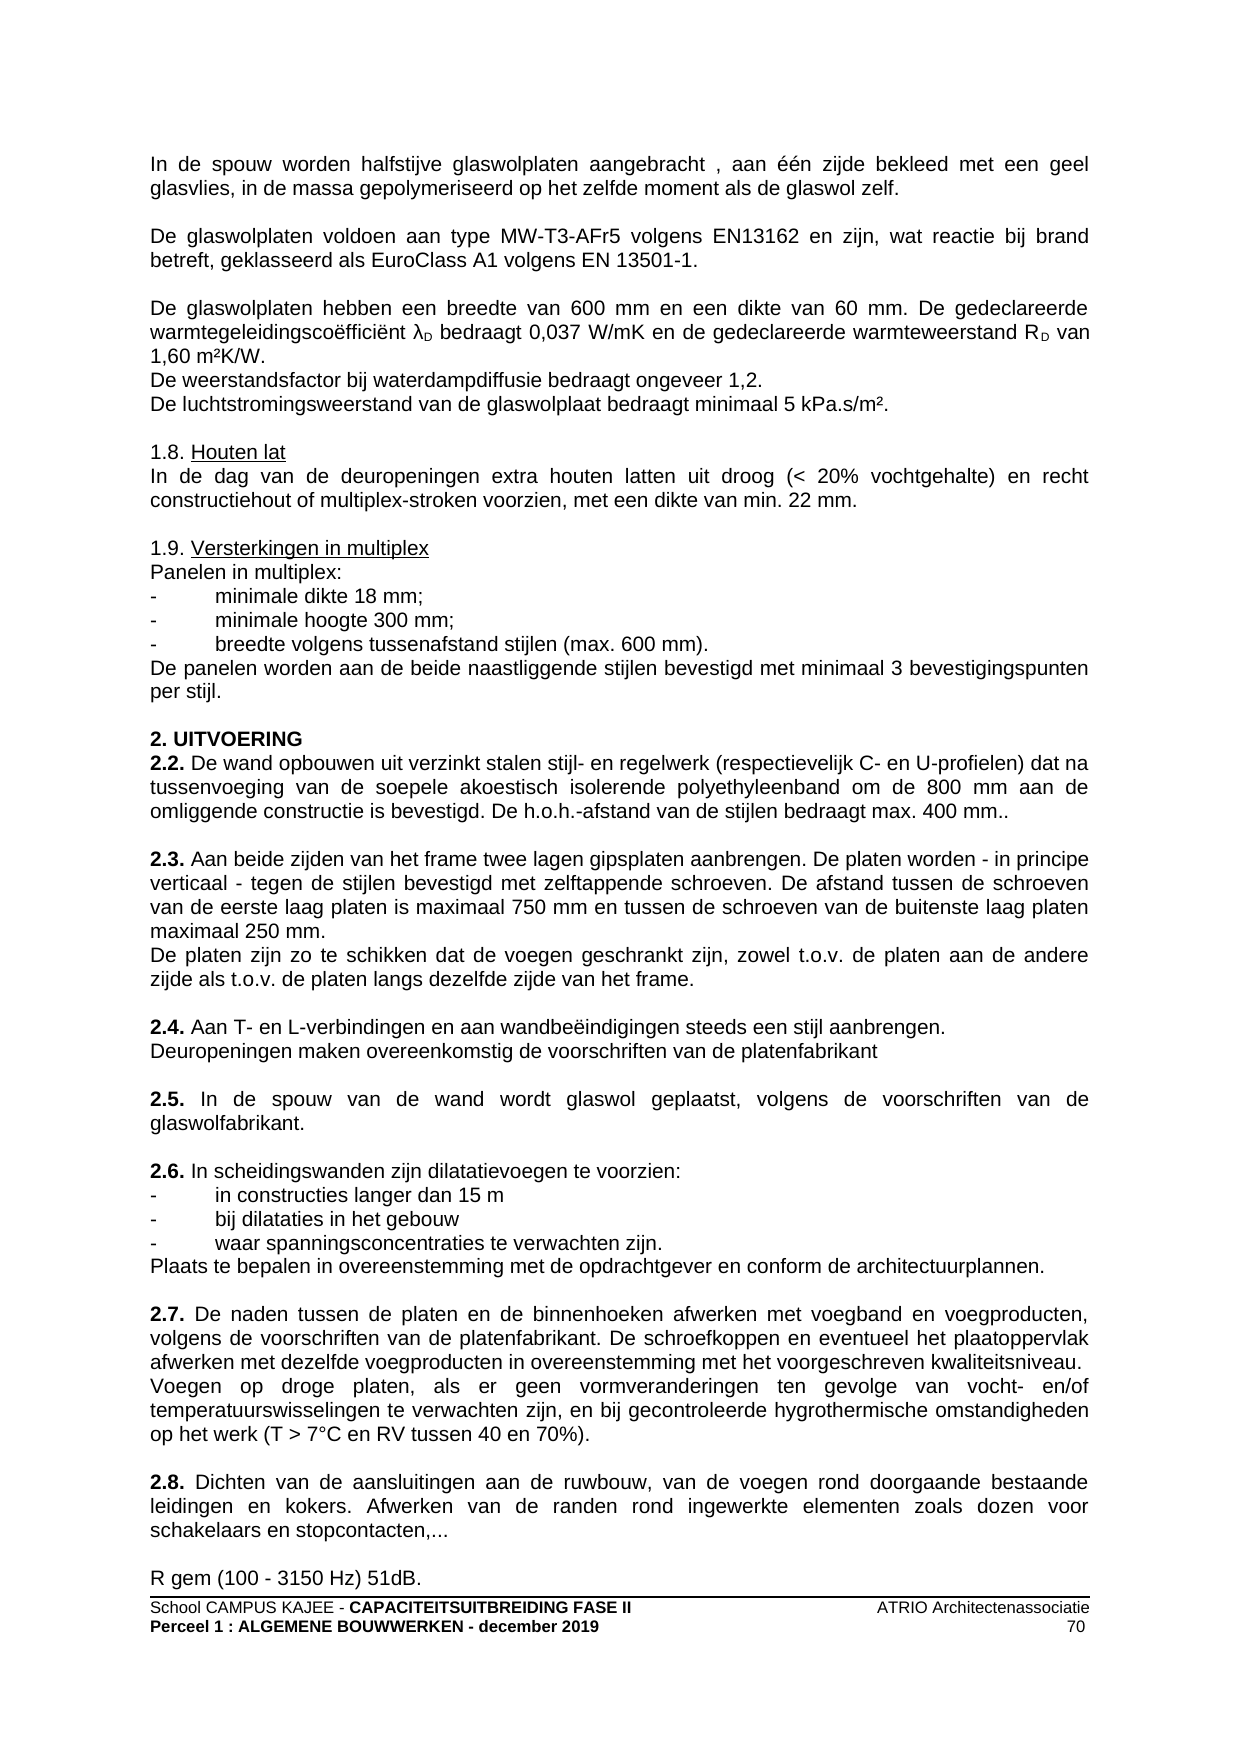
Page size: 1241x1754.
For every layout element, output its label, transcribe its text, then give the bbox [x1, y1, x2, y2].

text 2.7. De naden tussen de platen en de binnenhoeken afwerken met voegband en voegproducten, volgens de voorschriften van de platenfabrikant. De schroefkoppen en eventueel het plaatoppervlak afwerken met dezelfde voegproducten in overeenstemming met het voorgeschreven kwaliteitsniveau. [150, 1302, 1090, 1374]
text Voegen op droge platen, als er geen vormveranderingen ten gevolge van vocht- en/of temperatuurswisselingen te verwachten zijn, en bij gecontroleerde hygrothermische omstandigheden op het werk (T > 7°C en RV tussen 40 en 70%). [150, 1374, 1090, 1446]
text 2.3. Aan beide zijden van het frame twee lagen gipsplaten aanbrengen. De platen worden - in principe verticaal - tegen de stijlen bevestigd met zelftappende schroeven. De afstand tussen de schroeven van de eerste laag platen is maximaal 750 mm en tussen de schroeven van de buitenste laag platen maximaal 250 mm. [150, 847, 1090, 943]
text Deuropeningen maken overeenkomstig de voorschriften van de platenfabrikant [150, 1039, 1090, 1063]
text - bij dilataties in het gebouw [150, 1206, 1090, 1230]
text 2. UITVOERING [150, 727, 1090, 751]
text Plaats te bepalen in overeenstemming met de opdrachtgever en conform de architectuurplannen. [150, 1254, 1090, 1278]
text 2.5. In de spouw van de wand wordt glaswol geplaatst, volgens de voorschriften van de glaswolfabrikant. [150, 1087, 1090, 1134]
text De glaswolplaten hebben een breedte van 600 mm en een dikte van 60 mm. De gedeclareerde warmtegeleidingscoëfficiënt λD bedraagt 0,037 W/mK en de gedeclareerde warmteweerstand RD van 1,60 m²K/W. [150, 296, 1090, 368]
text 2.4. Aan T- en L-verbindingen en aan wandbeëindigingen steeds een stijl aanbrengen. [150, 1015, 1090, 1039]
text In de dag van de deuropeningen extra houten latten uit droog (< 20% vochtgehalte) en recht constructiehout of multiplex-stroken voorzien, met een dikte van min. 22 mm. [150, 464, 1090, 512]
text De platen zijn zo te schikken dat de voegen geschrankt zijn, zowel t.o.v. de platen aan de andere zijde als t.o.v. de platen langs dezelfde zijde van het frame. [150, 943, 1090, 991]
text 2.8. Dichten van de aansluitingen aan de ruwbouw, van de voegen rond doorgaande bestaande leidingen en kokers. Afwerken van de randen rond ingewerkte elementen zoals dozen voor schakelaars en stopcontacten,... [150, 1470, 1090, 1542]
text 2.2. De wand opbouwen uit verzinkt stalen stijl- en regelwerk (respectievelijk C- en U-profielen) dat na tussenvoeging van de soepele akoestisch isolerende polyethyleenband om de 800 mm aan de omliggende constructie is bevestigd. De h.o.h.-afstand van de stijlen bedraagt max. 400 mm.. [150, 751, 1090, 823]
text - minimale hoogte 300 mm; [150, 607, 1090, 631]
text 1.9. Versterkingen in multiplex [150, 536, 1090, 559]
text In de spouw worden halfstijve glaswolplaten aangebracht , aan één zijde bekleed met een geel glasvlies, in de massa gepolymeriseerd op het zelfde moment als de glaswol zelf. [150, 152, 1090, 200]
text De panelen worden aan de beide naastliggende stijlen bevestigd met minimaal 3 bevestigingspunten per stijl. [150, 655, 1090, 703]
text 2.6. In scheidingswanden zijn dilatatievoegen te voorzien: [150, 1158, 1090, 1182]
text 1.8. Houten lat [150, 440, 1090, 464]
text - breedte volgens tussenafstand stijlen (max. 600 mm). [150, 631, 1090, 655]
text - in constructies langer dan 15 m [150, 1182, 1090, 1206]
text Panelen in multiplex: [150, 559, 1090, 583]
text De luchtstromingsweerstand van de glaswolplaat bedraagt minimaal 5 kPa.s/m². [150, 392, 1090, 416]
text - waar spanningsconcentraties te verwachten zijn. [150, 1230, 1090, 1254]
text - minimale dikte 18 mm; [150, 583, 1090, 607]
text De weerstandsfactor bij waterdampdiffusie bedraagt ongeveer 1,2. [150, 368, 1090, 392]
text De glaswolplaten voldoen aan type MW-T3-AFr5 volgens EN13162 en zijn, wat reactie bij brand betreft, geklasseerd als EuroClass A1 volgens EN 13501-1. [150, 224, 1090, 272]
text R gem (100 - 3150 Hz) 51dB. [150, 1566, 1090, 1590]
